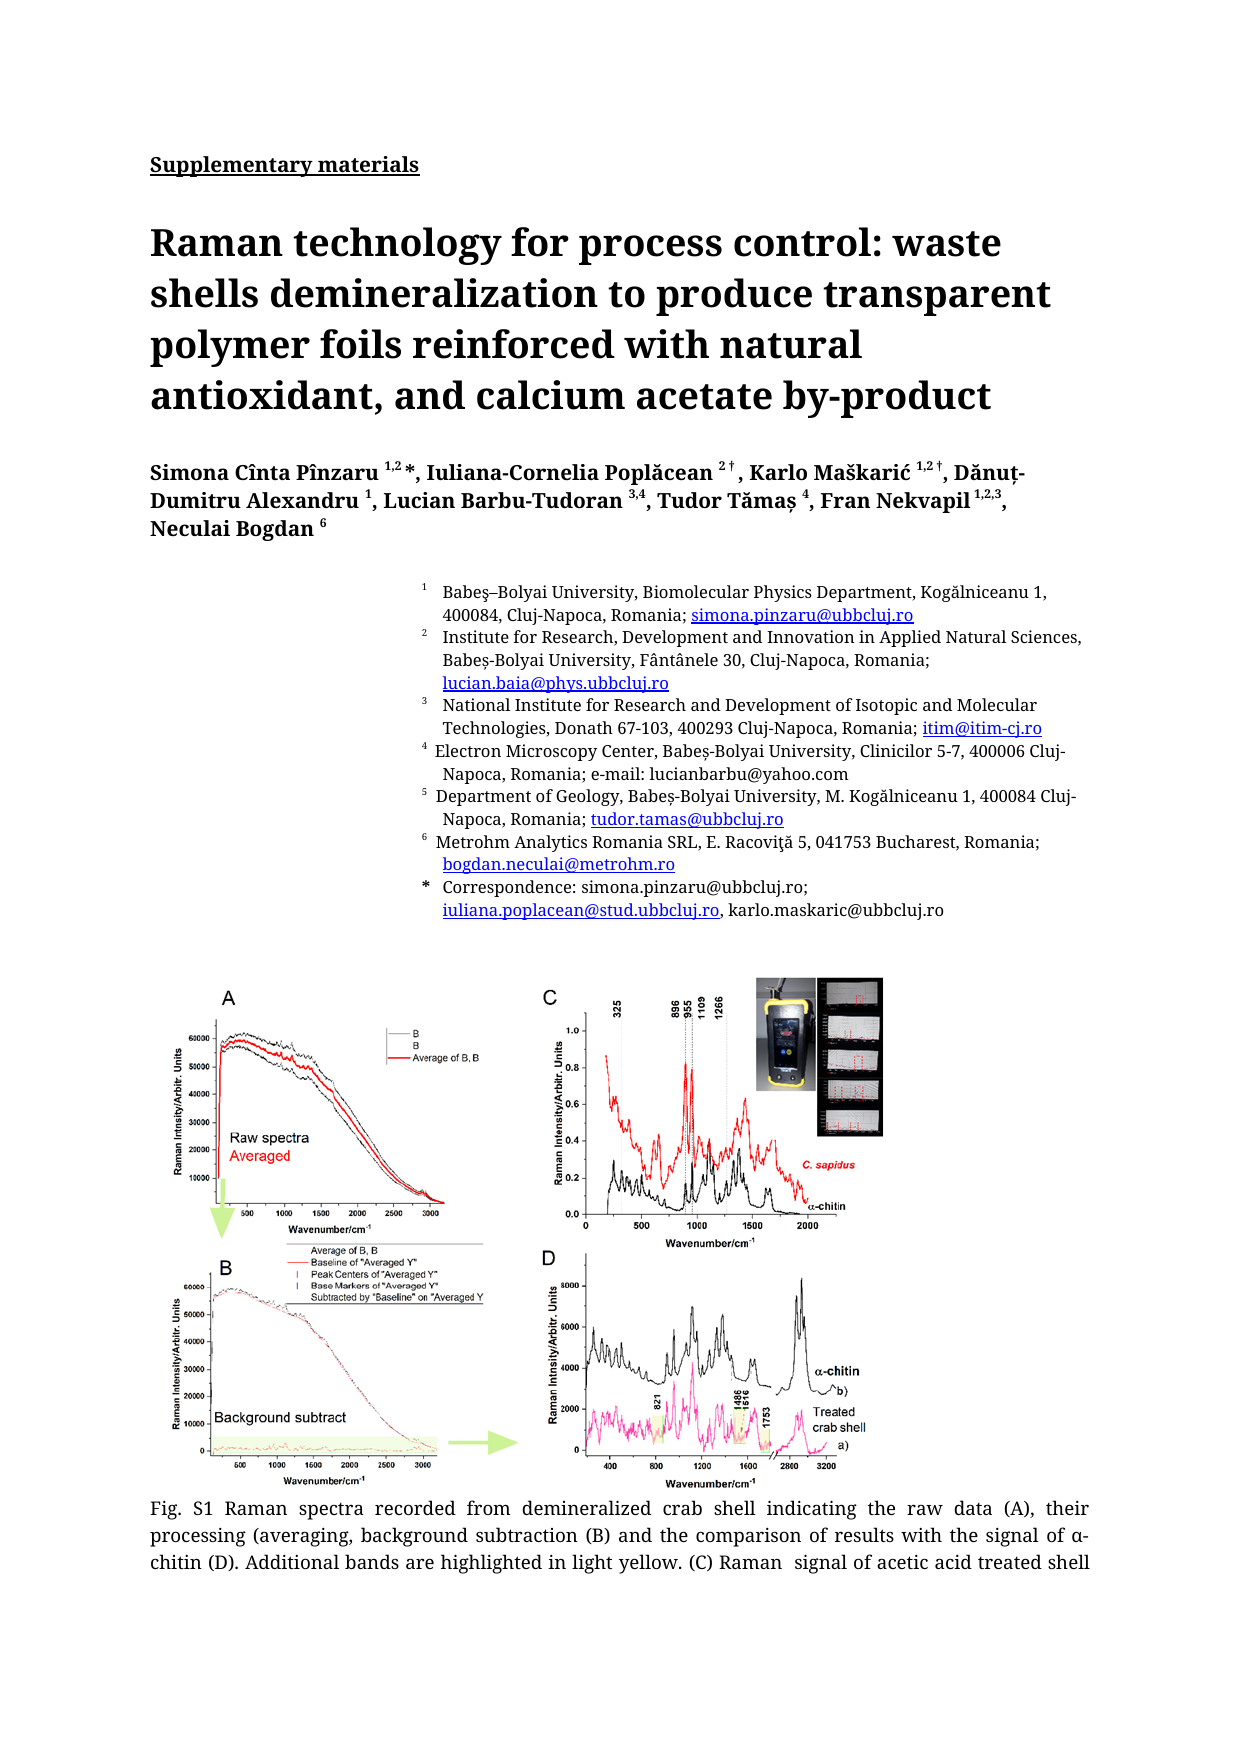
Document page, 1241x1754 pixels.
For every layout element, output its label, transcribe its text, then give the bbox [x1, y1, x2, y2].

text 1 Babeş–Bolyai University, Biomolecular Physics Department, Kogălniceanu 1, 400084, Cluj-Napoca, Romania; simona.pinzaru@ubbcluj.ro [422, 580, 1090, 626]
text 6 Metrohm Analytics Romania SRL, E. Racoviţă 5, 041753 Bucharest, Romania; bogdan.neculai@metrohm.ro [422, 830, 1090, 876]
text * Correspondence: simona.pinzaru@ubbcluj.ro; iuliana.poplacean@stud.ubbcluj.ro, karlo.maskaric@ubbcluj.ro [422, 876, 1090, 921]
text 3 National Institute for Research and Development of Isotopic and Molecular Technologies, Donath 67-103, 400293 Cluj-Napoca, Romania; itim@itim-cj.ro [422, 694, 1090, 739]
text 4 Electron Microscopy Center, Babeș-Bolyai University, Clinicilor 5-7, 400006 Cluj-Napoca, Romania; e-mail: lucianbarbu@yahoo.com [422, 739, 1090, 785]
text Raman technology for process control: waste shells demineralization to produce transparent polymer foils reinforced with natural antioxidant, and calcium acetate by-product [150, 216, 1090, 420]
picture [150, 977, 884, 1494]
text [150, 978, 1090, 1495]
text Simona Cînta Pînzaru 1,2 *, Iuliana-Cornelia Poplăcean 2 † , Karlo Maškarić 1,2 †, Dănuț-Dumitru Alexandru 1, Lucian Barbu-Tudoran 3,4, Tudor Tămaș 4, Fran Nekvapil 1,2,3, Neculai Bogdan 6 [150, 458, 1090, 543]
text Supplementary materials [150, 150, 1090, 178]
text 5 Department of Geology, Babeș-Bolyai University, M. Kogălniceanu 1, 400084 Cluj-Napoca, Romania; tudor.tamas@ubbcluj.ro [422, 785, 1090, 830]
text 2 Institute for Research, Development and Innovation in Applied Natural Sciences, Babeș-Bolyai University, Fântânele 30, Cluj-Napoca, Romania; lucian.baia@phys.ubbcluj.ro [422, 626, 1090, 694]
